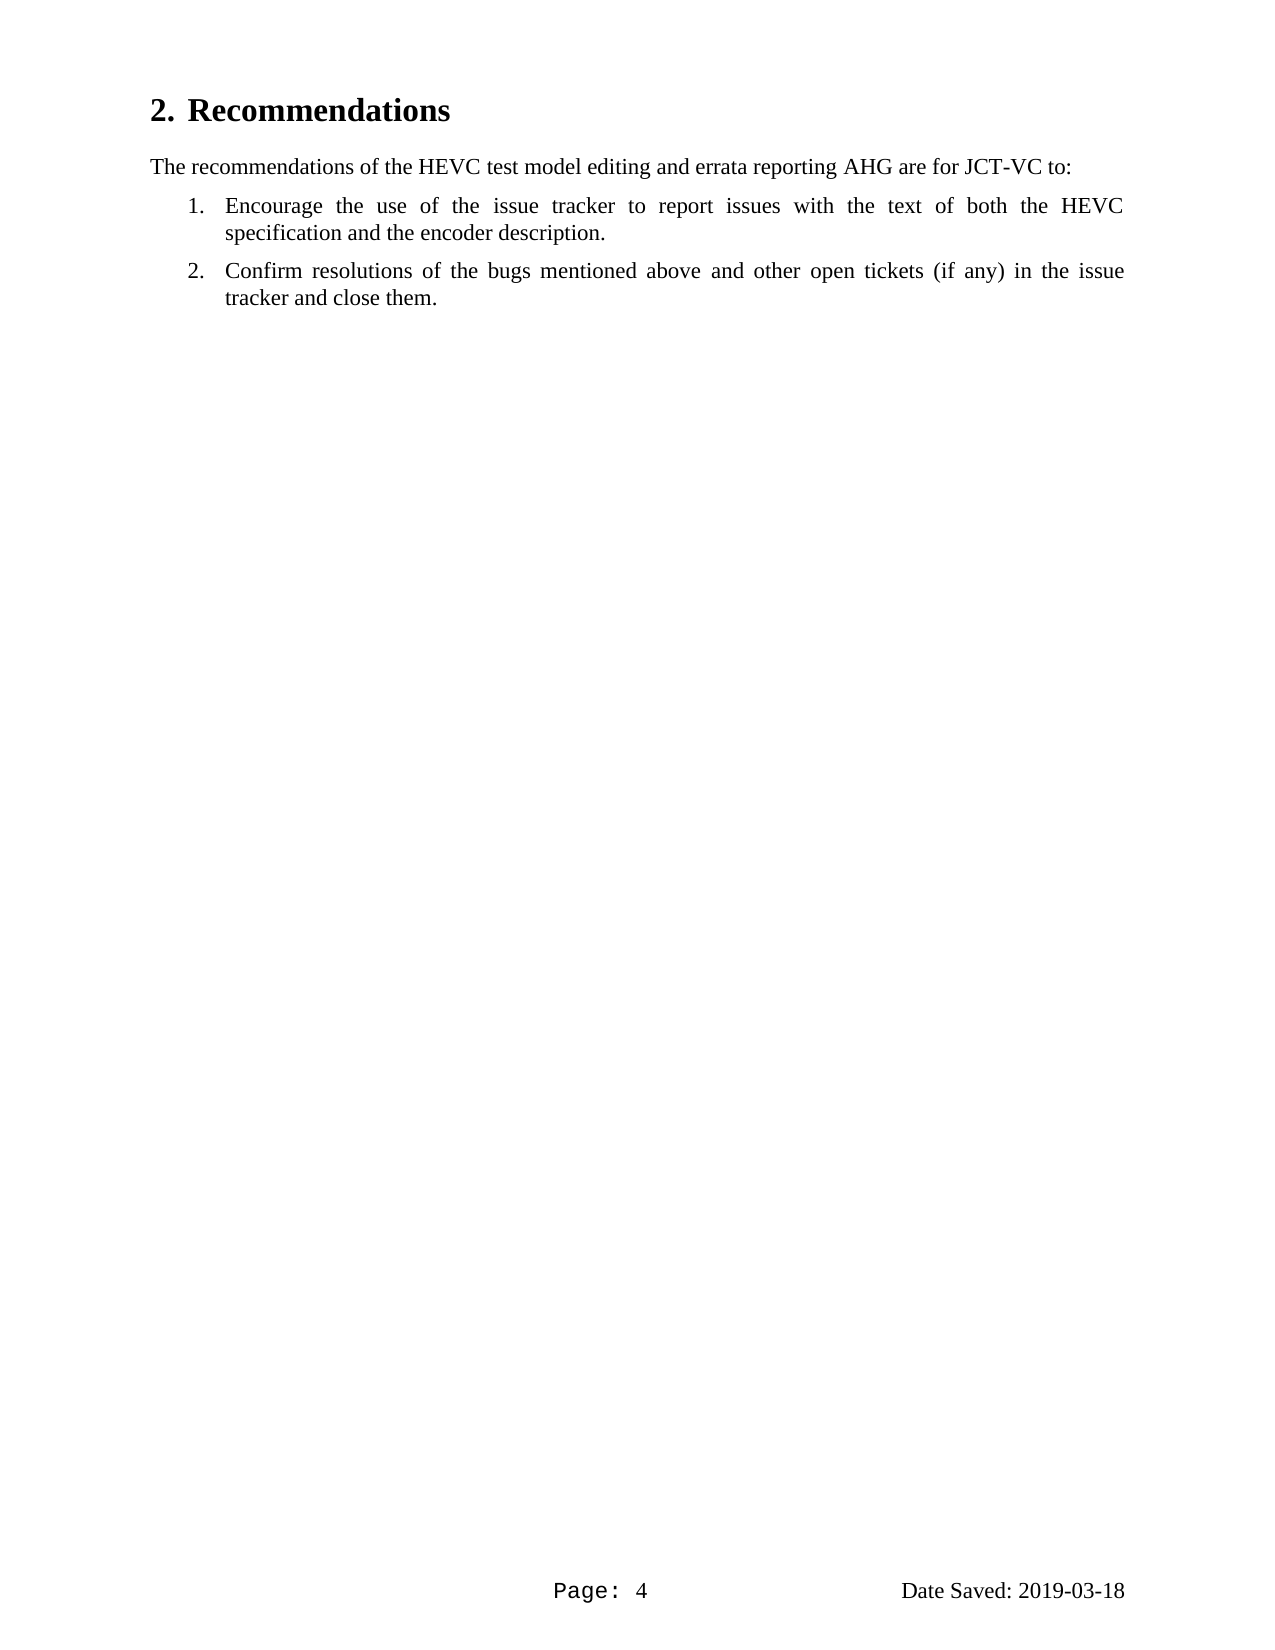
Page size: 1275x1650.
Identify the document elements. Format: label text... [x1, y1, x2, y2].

subtitle Recommendations [150, 90, 1125, 128]
list Confirm resolutions of the bugs mentioned above and other open tickets (if any) in the issue tracker and close them. [187, 257, 1125, 310]
list Encourage the use of the issue tracker to report issues with the text of both the HEVC specification and the encoder description. [187, 192, 1125, 245]
text The recommendations of the HEVC test model editing and errata reporting AHG are for JCT-VC to: [150, 153, 1125, 180]
